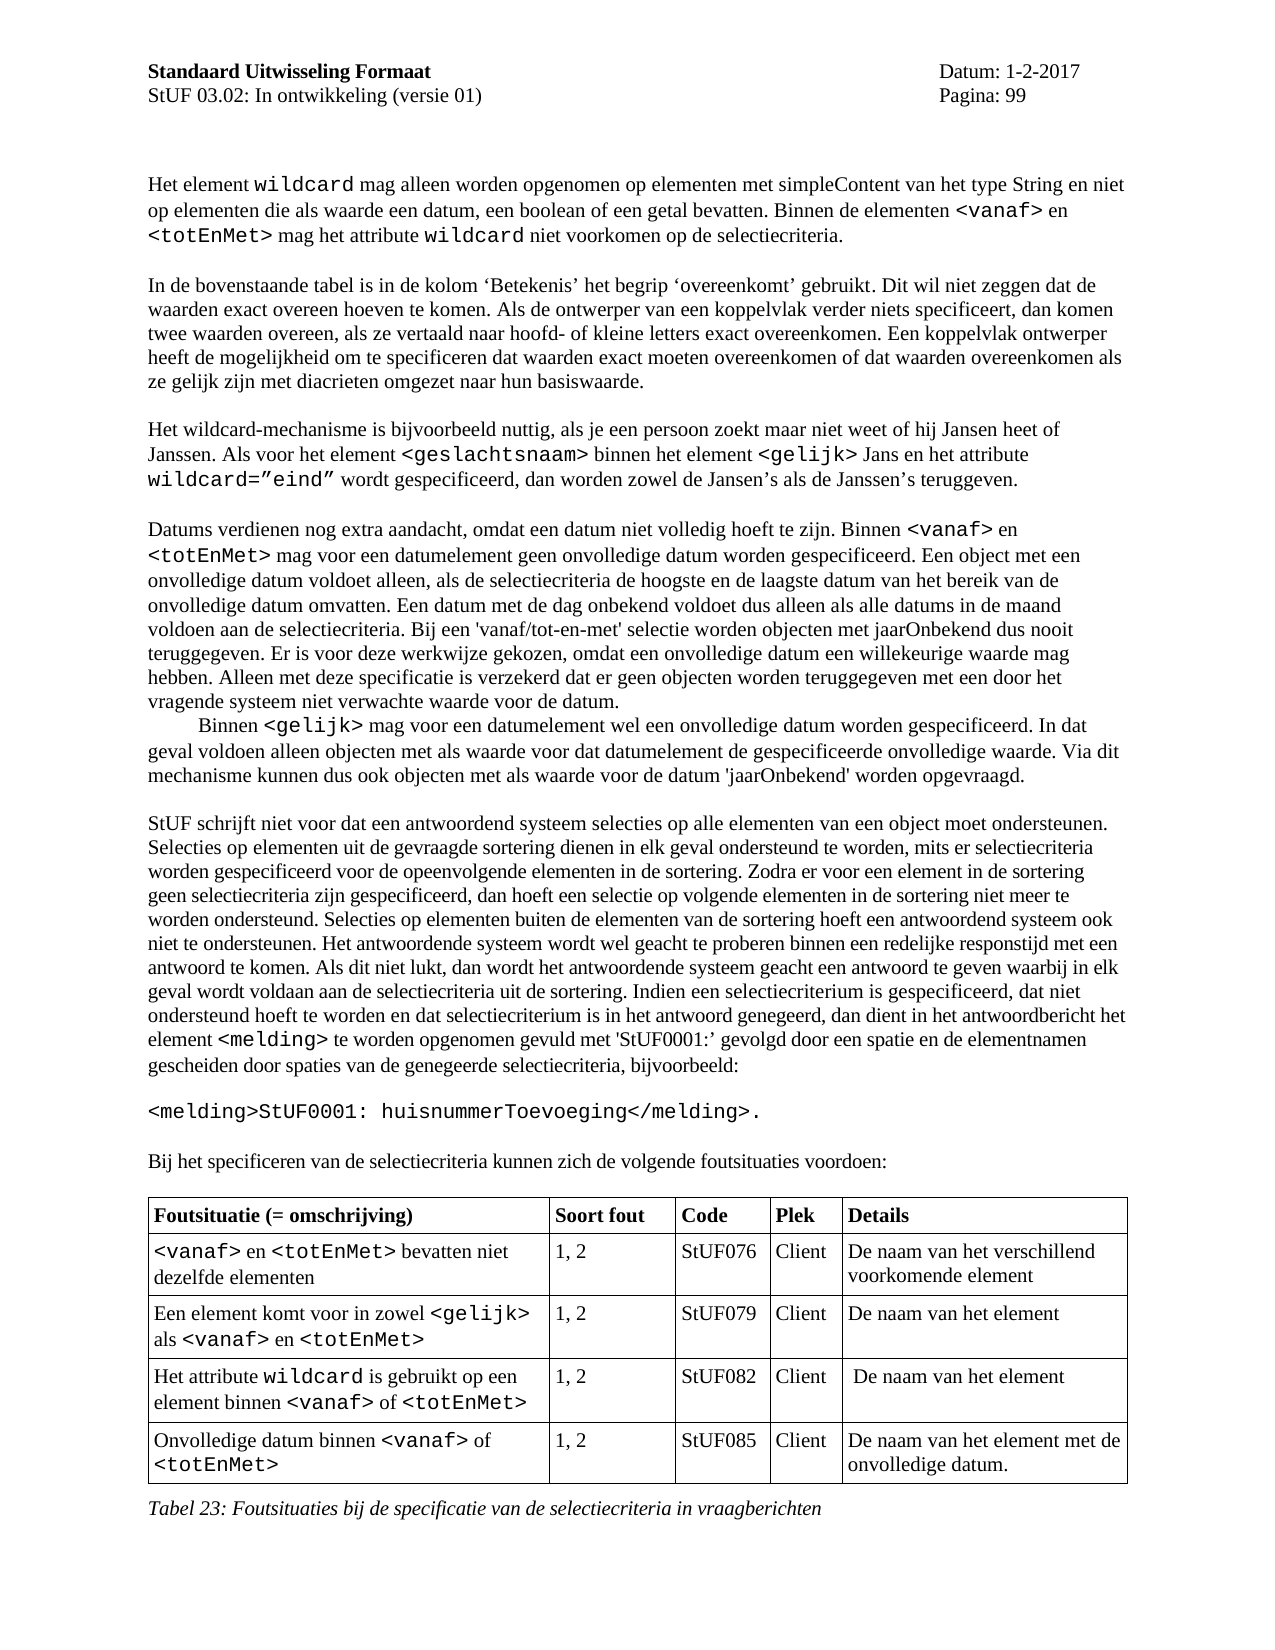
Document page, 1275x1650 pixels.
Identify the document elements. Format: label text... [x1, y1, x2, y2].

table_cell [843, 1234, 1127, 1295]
text Bij het specificeren van de selectiecriteria kunnen zich de volgende foutsituaties voordoen: [148, 1149, 1127, 1173]
text <melding>StUF0001: huisnummerToevoeging</melding>. [148, 1101, 1127, 1125]
text Datums verdienen nog extra aandacht, omdat een datum niet volledig hoeft te zijn. Binnen <vanaf> en <totEnMet> mag voor een datumelement geen onvolledige datum worden gespecificeerd. Een object met een onvolledige datum voldoet alleen, als de selectiecriteria de hoogste en de laagste datum van het bereik van de onvolledige datum omvatten. Een datum met de dag onbekend voldoet dus alleen als alle datums in de maand voldoen aan de selectiecriteria. Bij een 'vanaf/tot-en-met' selectie worden objecten met jaarOnbekend dus nooit teruggegeven. Er is voor deze werkwijze gekozen, omdat een onvolledige datum een willekeurige waarde mag hebben. Alleen met deze specificatie is verzekerd dat er geen objecten worden teruggegeven met een door het vragende systeem niet verwachte waarde voor de datum. [148, 517, 1127, 713]
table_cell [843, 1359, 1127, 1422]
text Het wildcard-mechanisme is bijvoorbeeld nuttig, als je een persoon zoekt maar niet weet of hij Jansen heet of Janssen. Als voor het element <geslachtsnaam> binnen het element <gelijk> Jans en het attribute wildcard=”eind” wordt gespecificeerd, dan worden zowel de Jansen’s als de Janssen’s teruggeven. [148, 417, 1127, 493]
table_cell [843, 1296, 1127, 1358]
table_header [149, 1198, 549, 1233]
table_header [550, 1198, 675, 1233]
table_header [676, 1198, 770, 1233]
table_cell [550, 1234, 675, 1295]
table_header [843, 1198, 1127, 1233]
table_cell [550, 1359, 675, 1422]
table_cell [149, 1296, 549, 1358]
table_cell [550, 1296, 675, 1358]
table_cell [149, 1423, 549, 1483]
text In de bovenstaande tabel is in de kolom ‘Betekenis’ het begrip ‘overeenkomt’ gebruikt. Dit wil niet zeggen dat de waarden exact overeen hoeven te komen. Als de ontwerper van een koppelvlak verder niets specificeert, dan komen twee waarden overeen, als ze vertaald naar hoofd- of kleine letters exact overeenkomen. Een koppelvlak ontwerper heeft de mogelijkheid om te specificeren dat waarden exact moeten overeenkomen of dat waarden overeenkomen als ze gelijk zijn met diacrieten omgezet naar hun basiswaarde. [148, 273, 1127, 393]
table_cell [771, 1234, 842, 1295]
text StUF schrijft niet voor dat een antwoordend systeem selecties op alle elementen van een object moet ondersteunen. Selecties op elementen uit de gevraagde sortering dienen in elk geval ondersteund te worden, mits er selectiecriteria worden gespecificeerd voor de opeenvolgende elementen in de sortering. Zodra er voor een element in de sortering geen selectiecriteria zijn gespecificeerd, dan hoeft een selectie op volgende elementen in de sortering niet meer te worden ondersteund. Selecties op elementen buiten de elementen van de sortering hoeft een antwoordend systeem ook niet te ondersteunen. Het antwoordende systeem wordt wel geacht te proberen binnen een redelijke responstijd met een antwoord te komen. Als dit niet lukt, dan wordt het antwoordende systeem geacht een antwoord te geven waarbij in elk geval wordt voldaan aan de selectiecriteria uit de sortering. Indien een selectiecriterium is gespecificeerd, dat niet ondersteund hoeft te worden en dat selectiecriterium is in het antwoord genegeerd, dan dient in het antwoordbericht het element <melding> te worden opgenomen gevuld met 'StUF0001:’ gevolgd door een spatie en de elementnamen gescheiden door spaties van de genegeerde selectiecriteria, bijvoorbeeld: [148, 811, 1127, 1077]
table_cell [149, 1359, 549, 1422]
text Binnen <gelijk> mag voor een datumelement wel een onvolledige datum worden gespecificeerd. In dat geval voldoen alleen objecten met als waarde voor dat datumelement de gespecificeerde onvolledige waarde. Via dit mechanisme kunnen dus ook objecten met als waarde voor de datum 'jaarOnbekend' worden opgevraagd. [148, 713, 1127, 787]
text Het element wildcard mag alleen worden opgenomen op elementen met simpleContent van het type String en niet op elementen die als waarde een datum, een boolean of een getal bevatten. Binnen de elementen <vanaf> en <totEnMet> mag het attribute wildcard niet voorkomen op de selectiecriteria. [148, 172, 1127, 249]
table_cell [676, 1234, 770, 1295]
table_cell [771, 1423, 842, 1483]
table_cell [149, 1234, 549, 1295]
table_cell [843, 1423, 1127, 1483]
text Tabel 6.4: Foutsituaties bij de specificatie van de selectiecriteria in vraagberichten [148, 1496, 1127, 1520]
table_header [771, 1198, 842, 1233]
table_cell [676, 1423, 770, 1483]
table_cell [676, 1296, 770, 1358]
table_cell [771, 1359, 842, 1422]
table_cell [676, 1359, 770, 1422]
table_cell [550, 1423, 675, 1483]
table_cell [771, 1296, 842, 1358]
